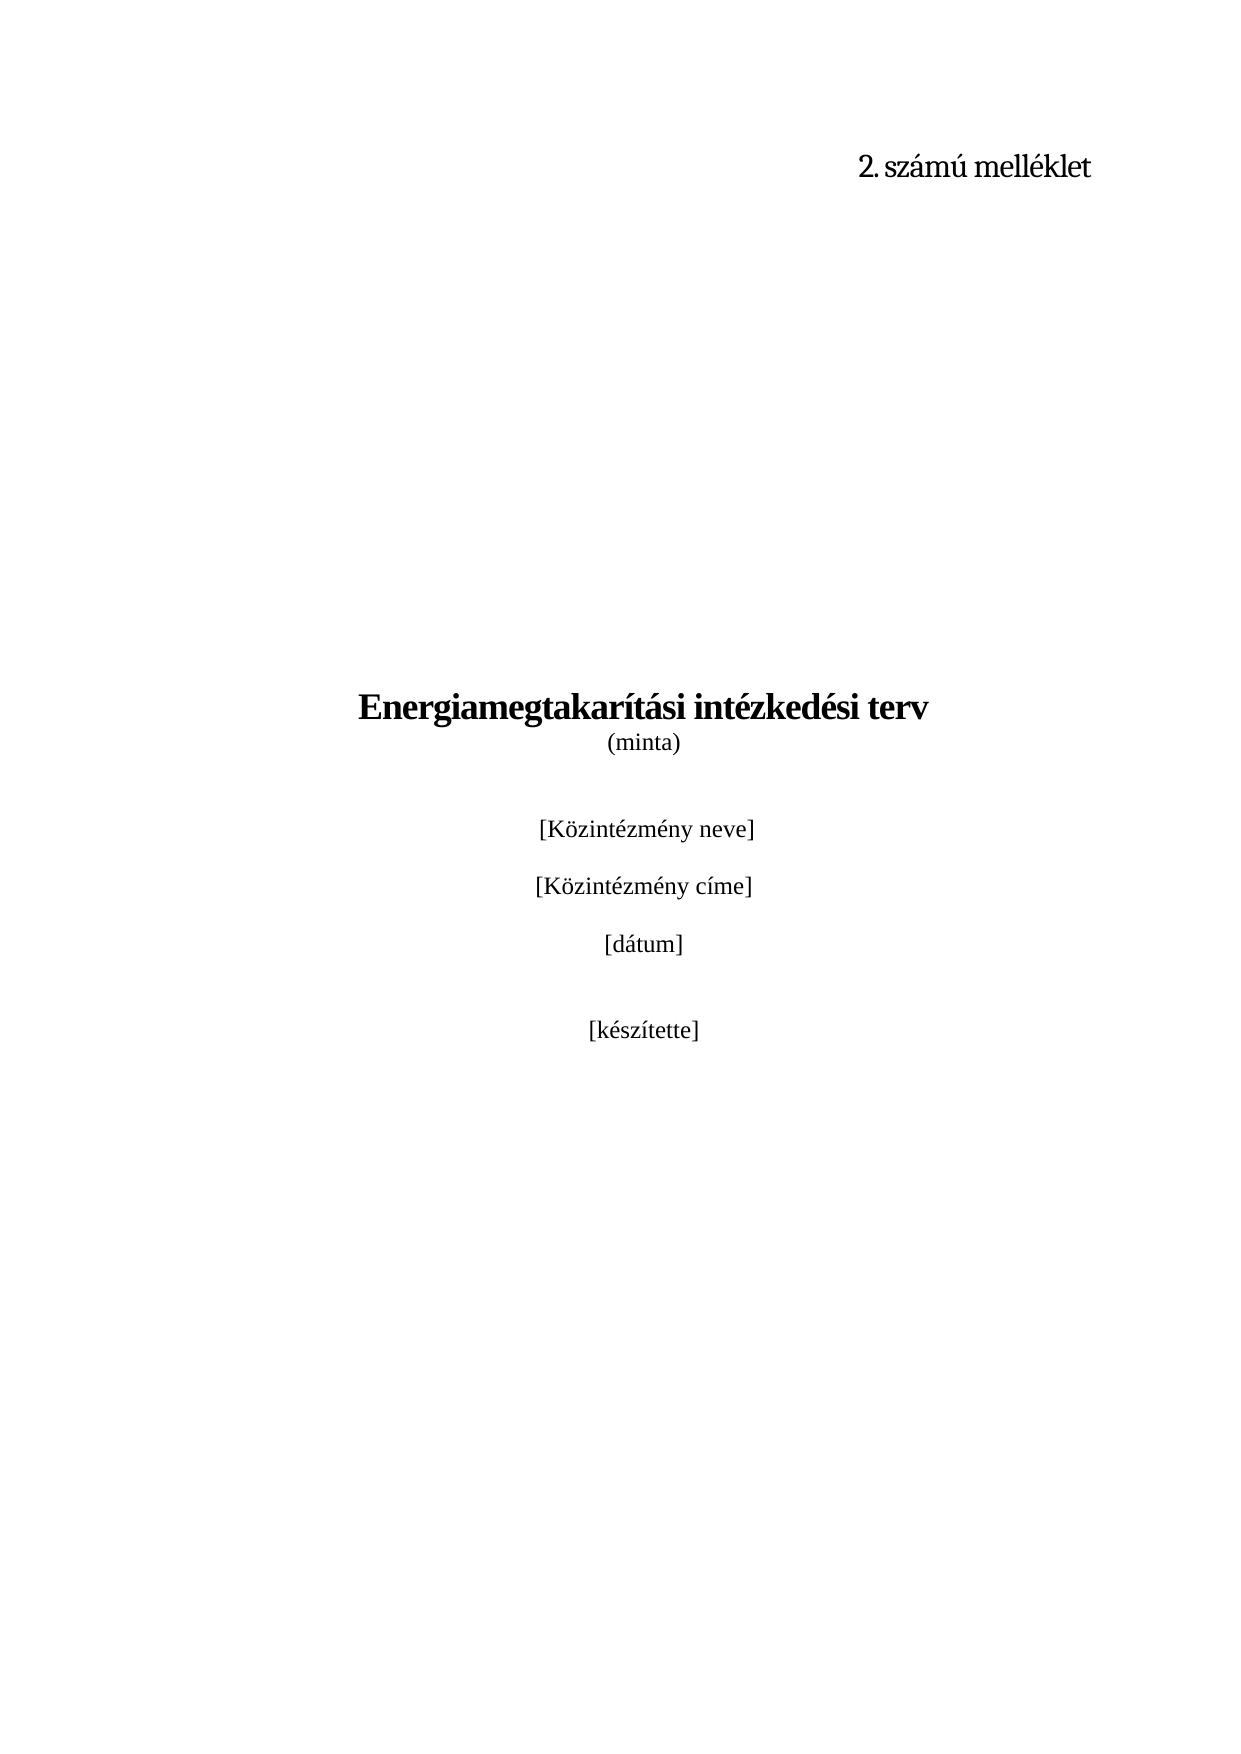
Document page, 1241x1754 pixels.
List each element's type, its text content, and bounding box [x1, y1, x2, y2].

text [Közintézmény címe] [195, 871, 1093, 900]
text [készítette] [195, 1015, 1093, 1044]
text [dátum] [195, 929, 1093, 957]
title Energiamegtakarítási intézkedési terv [195, 684, 1093, 727]
title 2. számú melléklet [195, 148, 1093, 186]
text (minta) [195, 727, 1093, 756]
text [Közintézmény neve] [195, 814, 1093, 842]
